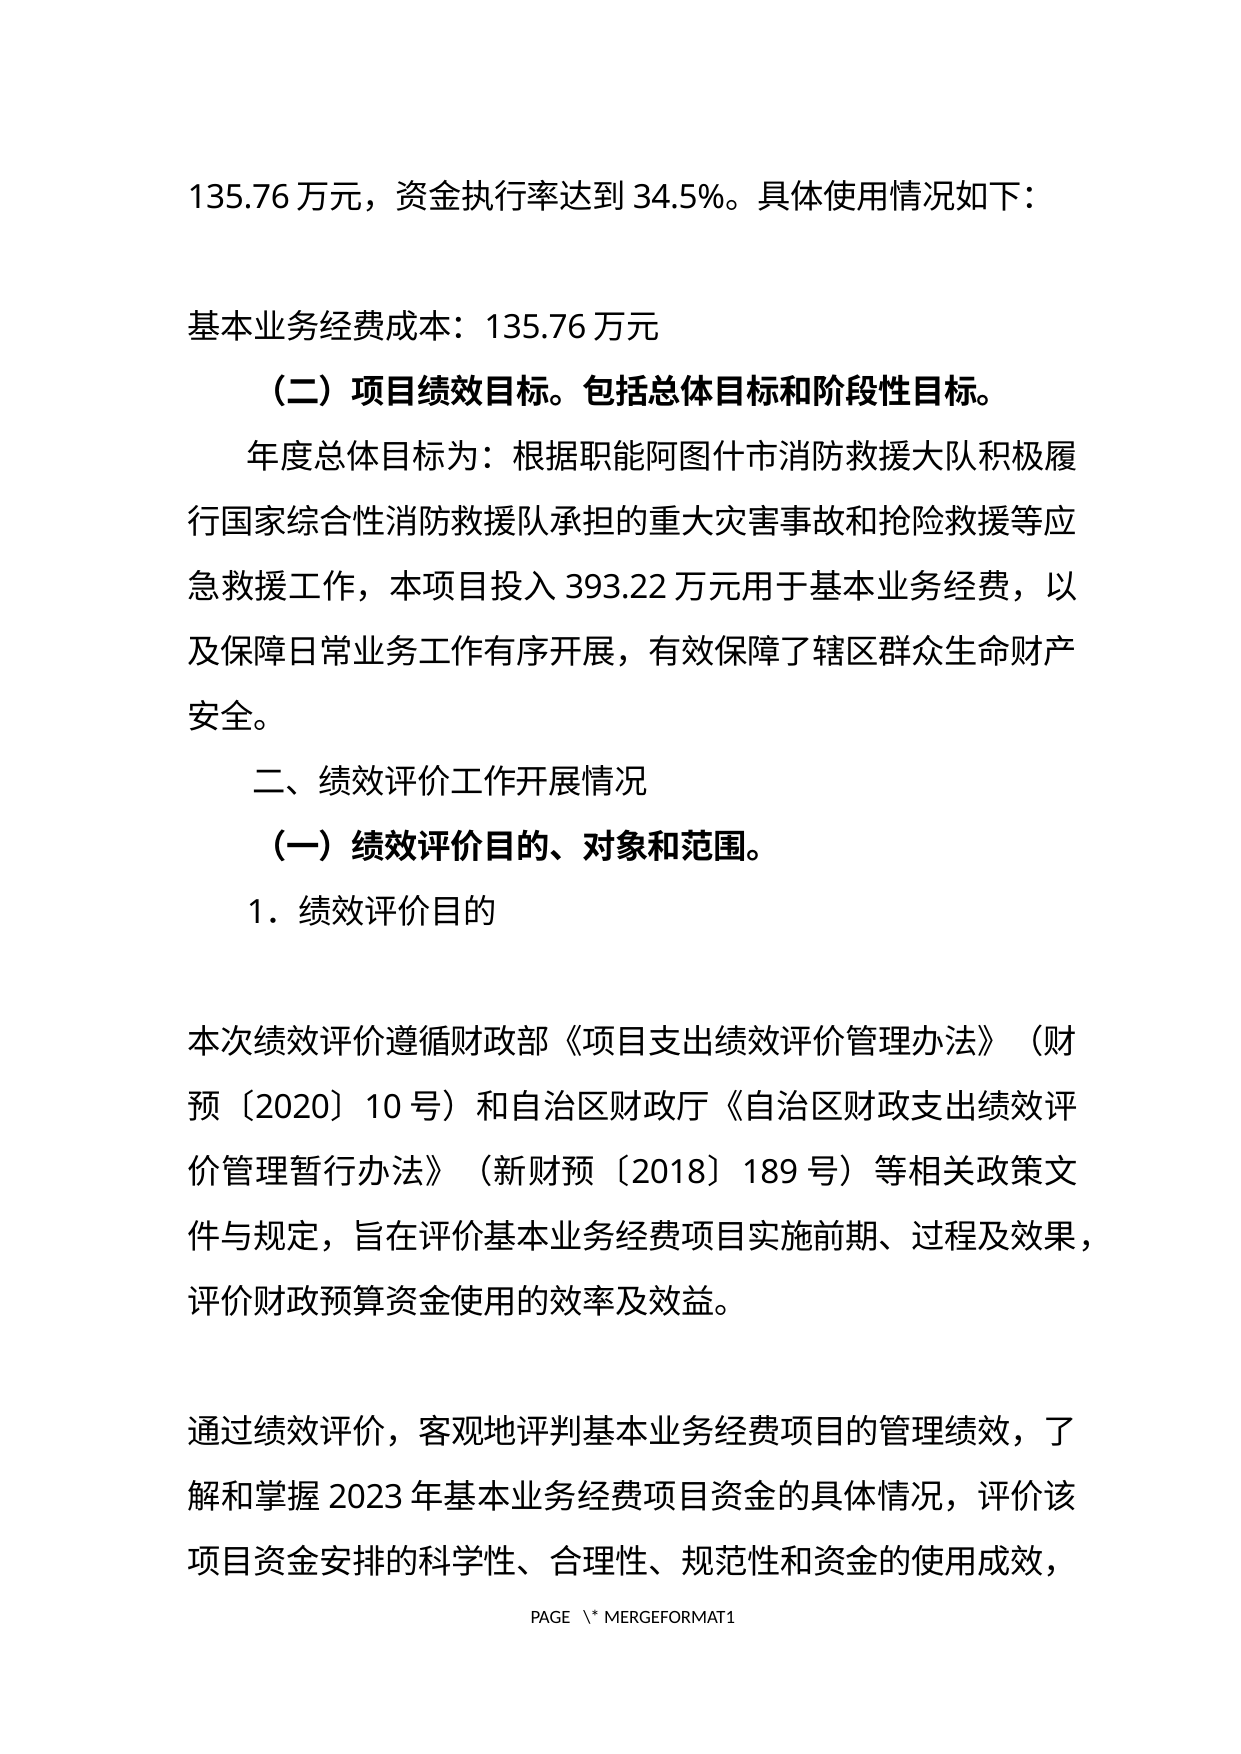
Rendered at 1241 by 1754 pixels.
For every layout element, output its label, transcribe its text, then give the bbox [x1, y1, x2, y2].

text 年度总体目标为：根据职能阿图什市消防救援大队积极履行国家综合性消防救援队承担的重大灾害事故和抢险救援等应急救援工作，本项目投入393.22万元用于基本业务经费，以及保障日常业务工作有序开展，有效保障了辖区群众生命财产安全。 [187, 422, 1078, 747]
text （二）项目绩效目标。包括总体目标和阶段性目标。 [187, 357, 1078, 422]
text 二、绩效评价工作开展情况 [187, 747, 1078, 812]
text （一）绩效评价目的、对象和范围。 [187, 812, 1078, 877]
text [187, 162, 1078, 357]
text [187, 877, 1078, 1592]
